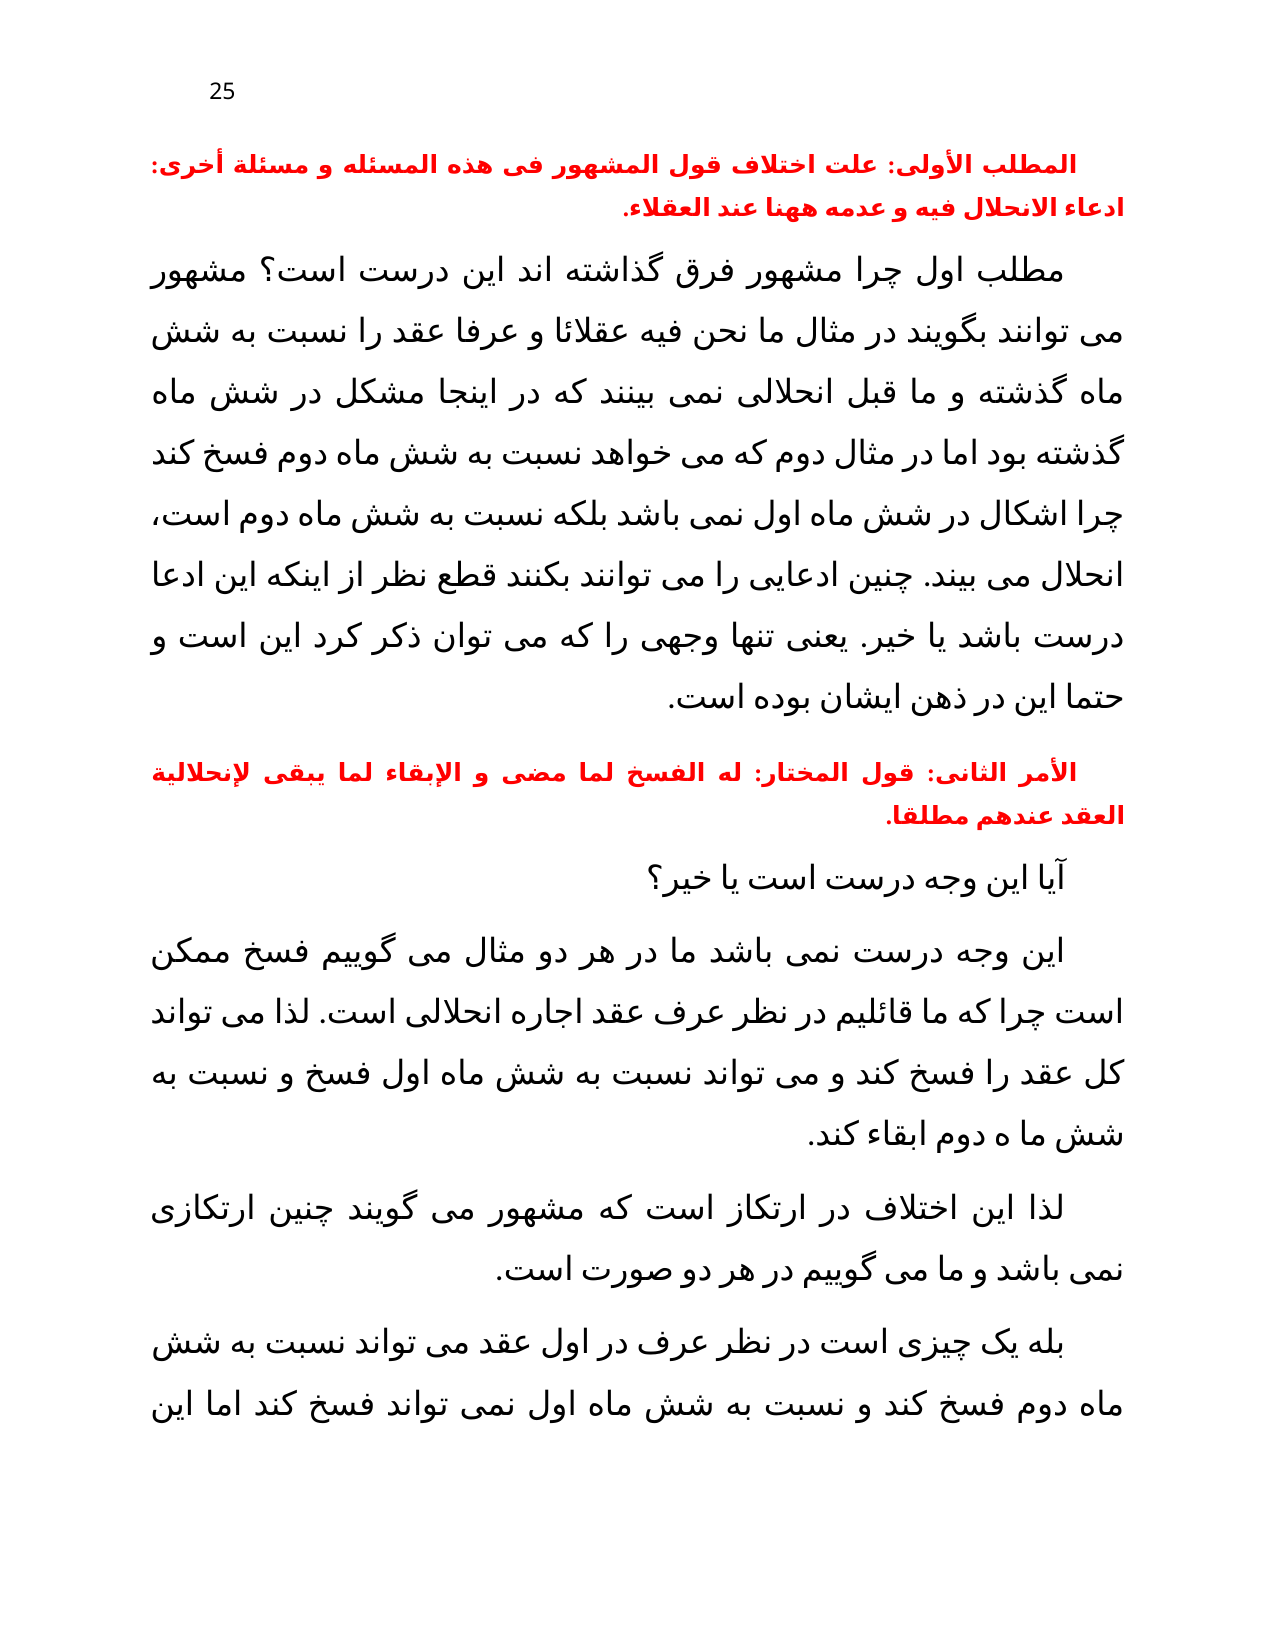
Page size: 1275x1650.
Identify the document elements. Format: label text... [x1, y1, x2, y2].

text این وجه درست نمی باشد ما در هر دو مثال می گوییم فسخ ممکن است چرا که ما قائلیم در نظر عرف عقد اجاره انحلالی است. لذا می تواند کل عقد را فسخ کند و می تواند نسبت به شش ماه اول فسخ و نسبت به شش ما ه دوم ابقاء کند. [150, 930, 1125, 1154]
text لذا این اختلاف در ارتکاز است که مشهور می گویند چنین ارتکازی نمی باشد و ما می گوییم در هر دو صورت است. [150, 1187, 1125, 1289]
text آیا این وجه درست است یا خیر؟ [150, 857, 1125, 897]
text الأمر الثانی: قول المختار: له الفسخ لما مضی و الإبقاء لما یبقی لإنحلالیة العقد عندهم مطلقا. [150, 758, 1125, 830]
text مطلب اول چرا مشهور فرق گذاشته اند این درست است؟ مشهور می توانند بگویند در مثال ما نحن فیه عقلائا و عرفا عقد را نسبت به شش ماه گذشته و ما قبل انحلالی نمی بینند که در اینجا مشکل در شش ماه گذشته بود اما در مثال دوم که می خواهد نسبت به شش ماه دوم فسخ کند چرا اشکال در شش ماه اول نمی باشد بلکه نسبت به شش ماه دوم است، انحلال می بیند. چنین ادعایی را می توانند بکنند قطع نظر از اینکه این ادعا درست باشد یا خیر. یعنی تنها وجهی را که می توان ذکر کرد این است و حتما این در ذهن ایشان بوده است. [150, 249, 1125, 717]
text المطلب الأولی: علت اختلاف قول المشهور فی هذه المسئله و مسئلة أخری: ادعاء الانحلال فیه و عدمه ههنا عند العقلاء. [150, 150, 1125, 222]
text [150, 1321, 1125, 1423]
